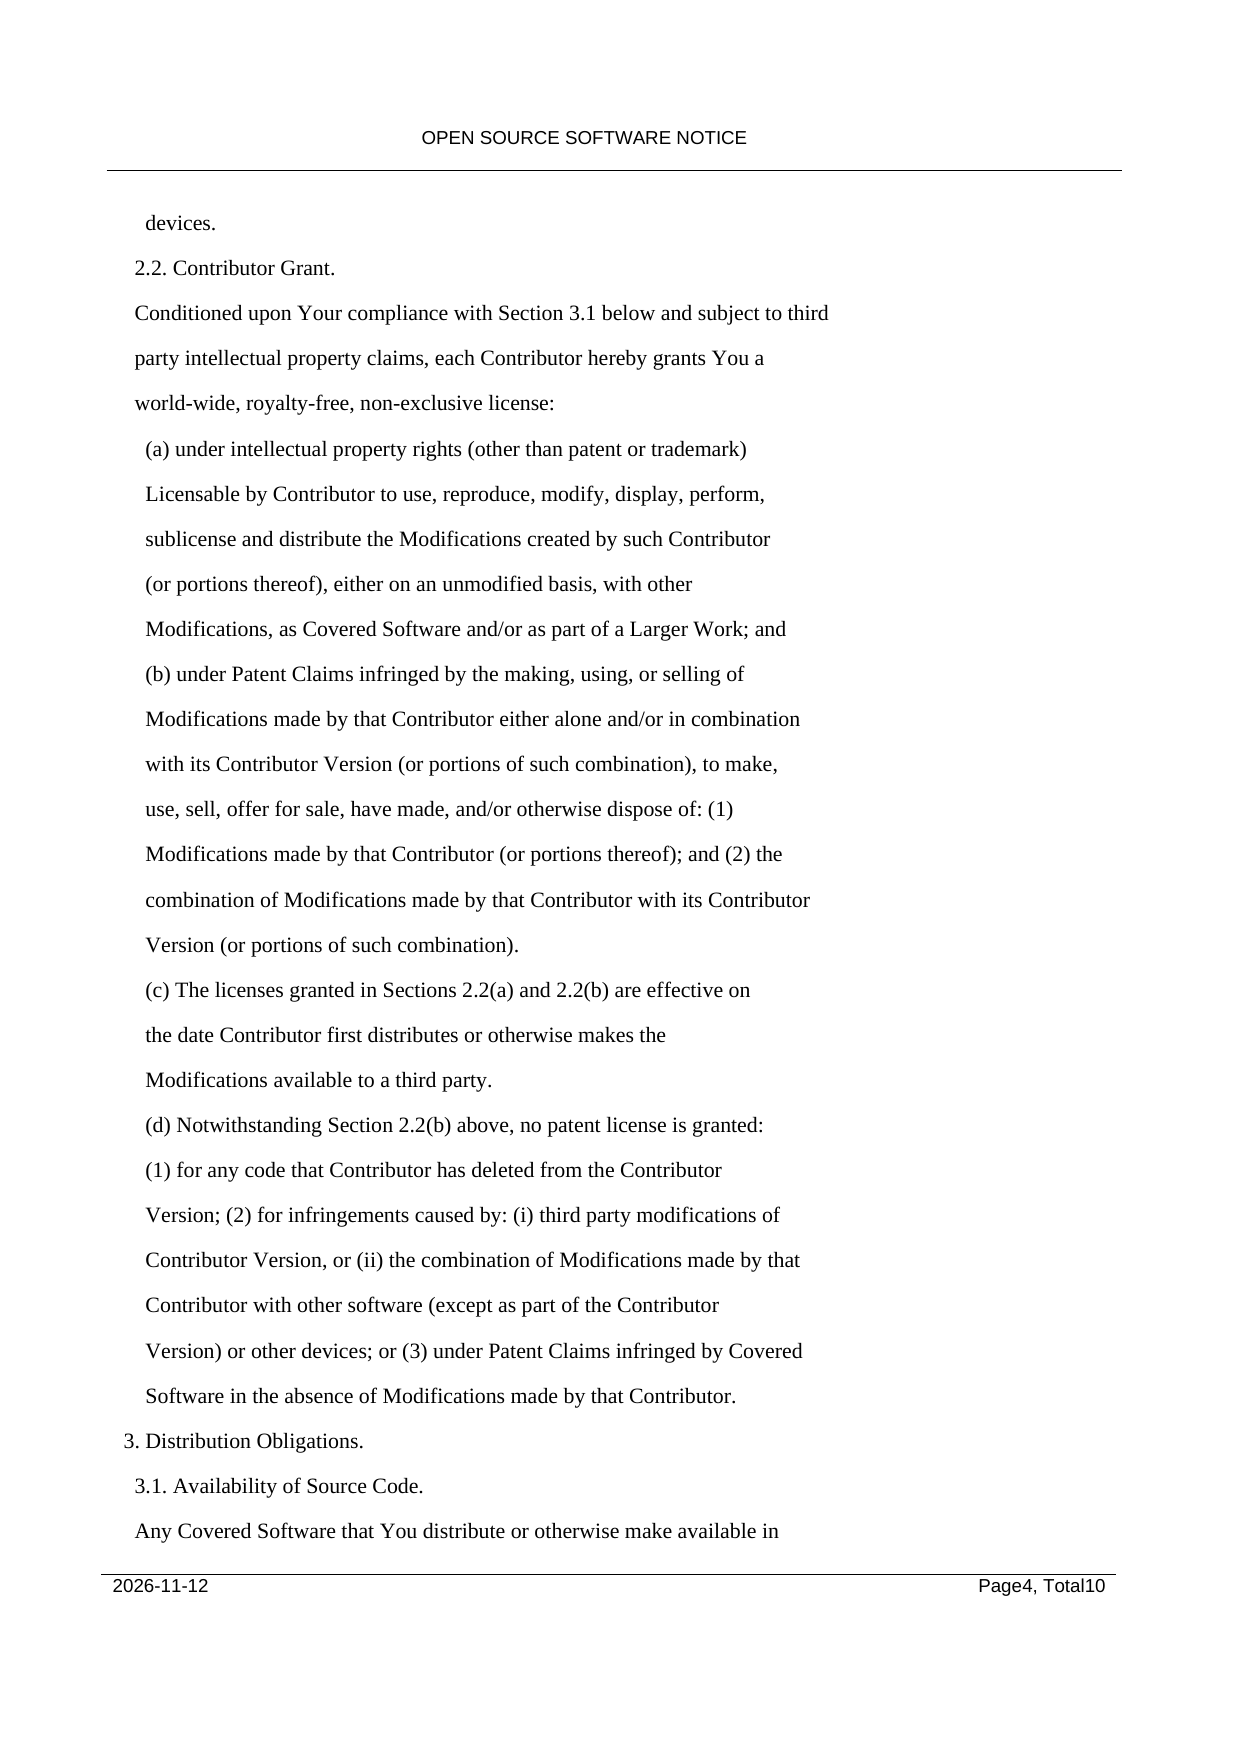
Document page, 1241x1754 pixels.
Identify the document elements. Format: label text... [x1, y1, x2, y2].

text Contributor with other software (except as part of the Contributor [112, 1289, 1128, 1321]
text Contributor Version, or (ii) the combination of Modifications made by that [112, 1244, 1128, 1276]
text 3.1. Availability of Source Code. [112, 1469, 1128, 1502]
text Version; (2) for infringements caused by: (i) third party modifications of [112, 1199, 1128, 1231]
text Licensable by Contributor to use, reproduce, modify, display, perform, [112, 477, 1128, 509]
text Software in the absence of Modifications made by that Contributor. [112, 1379, 1128, 1412]
text (or portions thereof), either on an unmodified basis, with other [112, 567, 1128, 600]
text Modifications made by that Contributor either alone and/or in combination [112, 702, 1128, 735]
text world-wide, royalty-free, non-exclusive license: [112, 387, 1128, 419]
text Modifications, as Covered Software and/or as part of a Larger Work; and [112, 612, 1128, 645]
text Conditioned upon Your compliance with Section 3.1 below and subject to third [112, 297, 1128, 329]
text with its Contributor Version (or portions of such combination), to make, [112, 748, 1128, 780]
text (b) under Patent Claims infringed by the making, using, or selling of [112, 657, 1128, 690]
text Version (or portions of such combination). [112, 928, 1128, 961]
text Modifications made by that Contributor (or portions thereof); and (2) the [112, 838, 1128, 870]
text Modifications available to a third party. [112, 1063, 1128, 1096]
text Any Covered Software that You distribute or otherwise make available in [112, 1514, 1128, 1547]
text sublicense and distribute the Modifications created by such Contributor [112, 522, 1128, 554]
text 3. Distribution Obligations. [112, 1424, 1128, 1457]
text (a) under intellectual property rights (other than patent or trademark) [112, 432, 1128, 464]
text (c) The licenses granted in Sections 2.2(a) and 2.2(b) are effective on [112, 973, 1128, 1006]
text combination of Modifications made by that Contributor with its Contributor [112, 883, 1128, 915]
text (1) for any code that Contributor has deleted from the Contributor [112, 1153, 1128, 1186]
text party intellectual property claims, each Contributor hereby grants You a [112, 342, 1128, 374]
text use, sell, offer for sale, have made, and/or otherwise dispose of: (1) [112, 793, 1128, 825]
text 2.2. Contributor Grant. [112, 251, 1128, 284]
text devices. [112, 206, 1128, 239]
text the date Contributor first distributes or otherwise makes the [112, 1018, 1128, 1051]
text Version) or other devices; or (3) under Patent Claims infringed by Covered [112, 1334, 1128, 1366]
text (d) Notwithstanding Section 2.2(b) above, no patent license is granted: [112, 1108, 1128, 1141]
